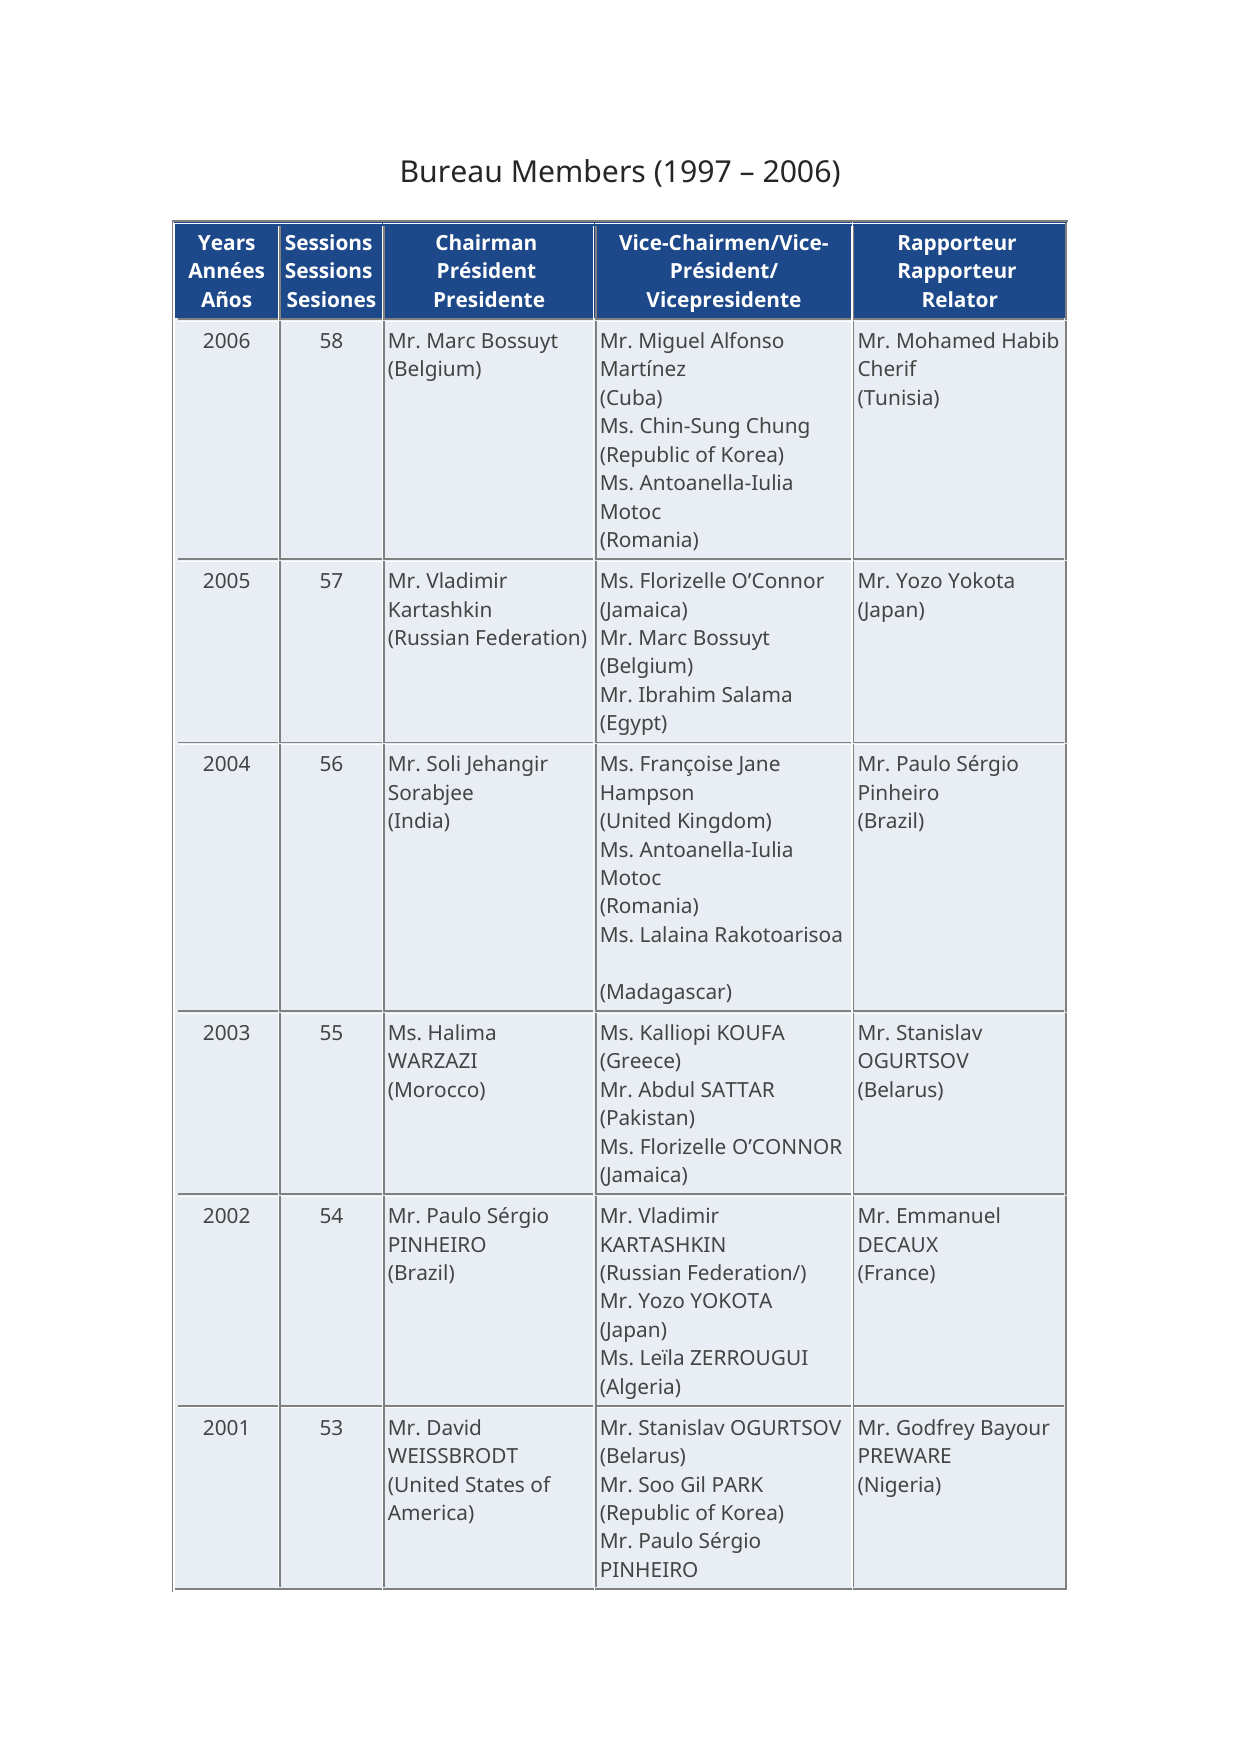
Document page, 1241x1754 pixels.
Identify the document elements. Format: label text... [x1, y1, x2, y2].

table_header Vice-Chairmen/Vice-Président/Vicepresidente [595, 224, 852, 318]
table_header Years Années Años [175, 224, 279, 318]
text Bureau Members (1997 – 2006) [150, 150, 1090, 191]
table_cell 2006 [175, 318, 278, 558]
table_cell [383, 1405, 595, 1588]
table_cell Mr. Emmanuel DECAUX (France) [854, 1193, 1066, 1405]
table_cell Ms. Françoise Jane Hampson (United Kingdom) Ms. Antoanella-Iulia Motoc (Romania) Ms. Lalaina Rakotoarisoa (Madagascar) [597, 745, 851, 1010]
table_cell 2003 [175, 1010, 278, 1193]
table_cell Ms. Kalliopi KOUFA (Greece) Mr. Abdul SATTAR (Pakistan) Ms. Florizelle O’CONNOR (Jamaica) [597, 1014, 851, 1193]
table_cell 54 [281, 1197, 382, 1405]
table_header Chairman Président Presidente [383, 222, 595, 318]
table_cell 58 [281, 322, 382, 558]
table_cell 2004 [174, 742, 279, 1010]
table_cell Ms. Halima WARZAZI (Morocco) [385, 1014, 593, 1193]
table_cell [853, 1405, 1065, 1588]
table_header Rapporteur Rapporteur Relator [853, 224, 1065, 318]
table_header Sessions Sessions Sesiones [279, 222, 383, 318]
table_cell 2001 [175, 1405, 279, 1588]
table_cell Mr. Paulo Sérgio PINHEIRO (Brazil) [385, 1197, 593, 1405]
table_cell 2005 [175, 558, 278, 742]
table_cell Mr. Paulo Sérgio Pinheiro (Brazil) [853, 742, 1067, 1010]
table_cell Mr. Miguel Alfonso Martínez (Cuba) Ms. Chin-Sung Chung (Republic of Korea) Ms. Antoanella-Iulia Motoc (Romania) [597, 322, 851, 558]
table_cell Mr. Soli Jehangir Sorabjee (India) [385, 745, 593, 1010]
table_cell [595, 1408, 852, 1588]
table_cell 56 [281, 745, 382, 1010]
table_cell Ms. Florizelle O’Connor (Jamaica) Mr. Marc Bossuyt (Belgium) Mr. Ibrahim Salama (Egypt) [597, 562, 851, 742]
table_cell Mr. Stanislav OGURTSOV (Belarus) [854, 1010, 1066, 1193]
table_cell 57 [281, 562, 382, 742]
table_cell Mr. Marc Bossuyt (Belgium) [385, 322, 593, 558]
table_cell 53 [279, 1408, 383, 1588]
table_cell 55 [281, 1014, 382, 1193]
table_cell 2002 [175, 1193, 278, 1405]
table_cell Mr. Yozo Yokota (Japan) [854, 558, 1066, 742]
table_cell Mr. Vladimir KARTASHKIN (Russian Federation/) Mr. Yozo YOKOTA (Japan) Ms. Leïla ZERROUGUI (Algeria) [597, 1197, 851, 1405]
table_cell Mr. Vladimir Kartashkin (Russian Federation) [385, 562, 593, 742]
table_cell Mr. Mohamed Habib Cherif (Tunisia) [854, 318, 1066, 558]
